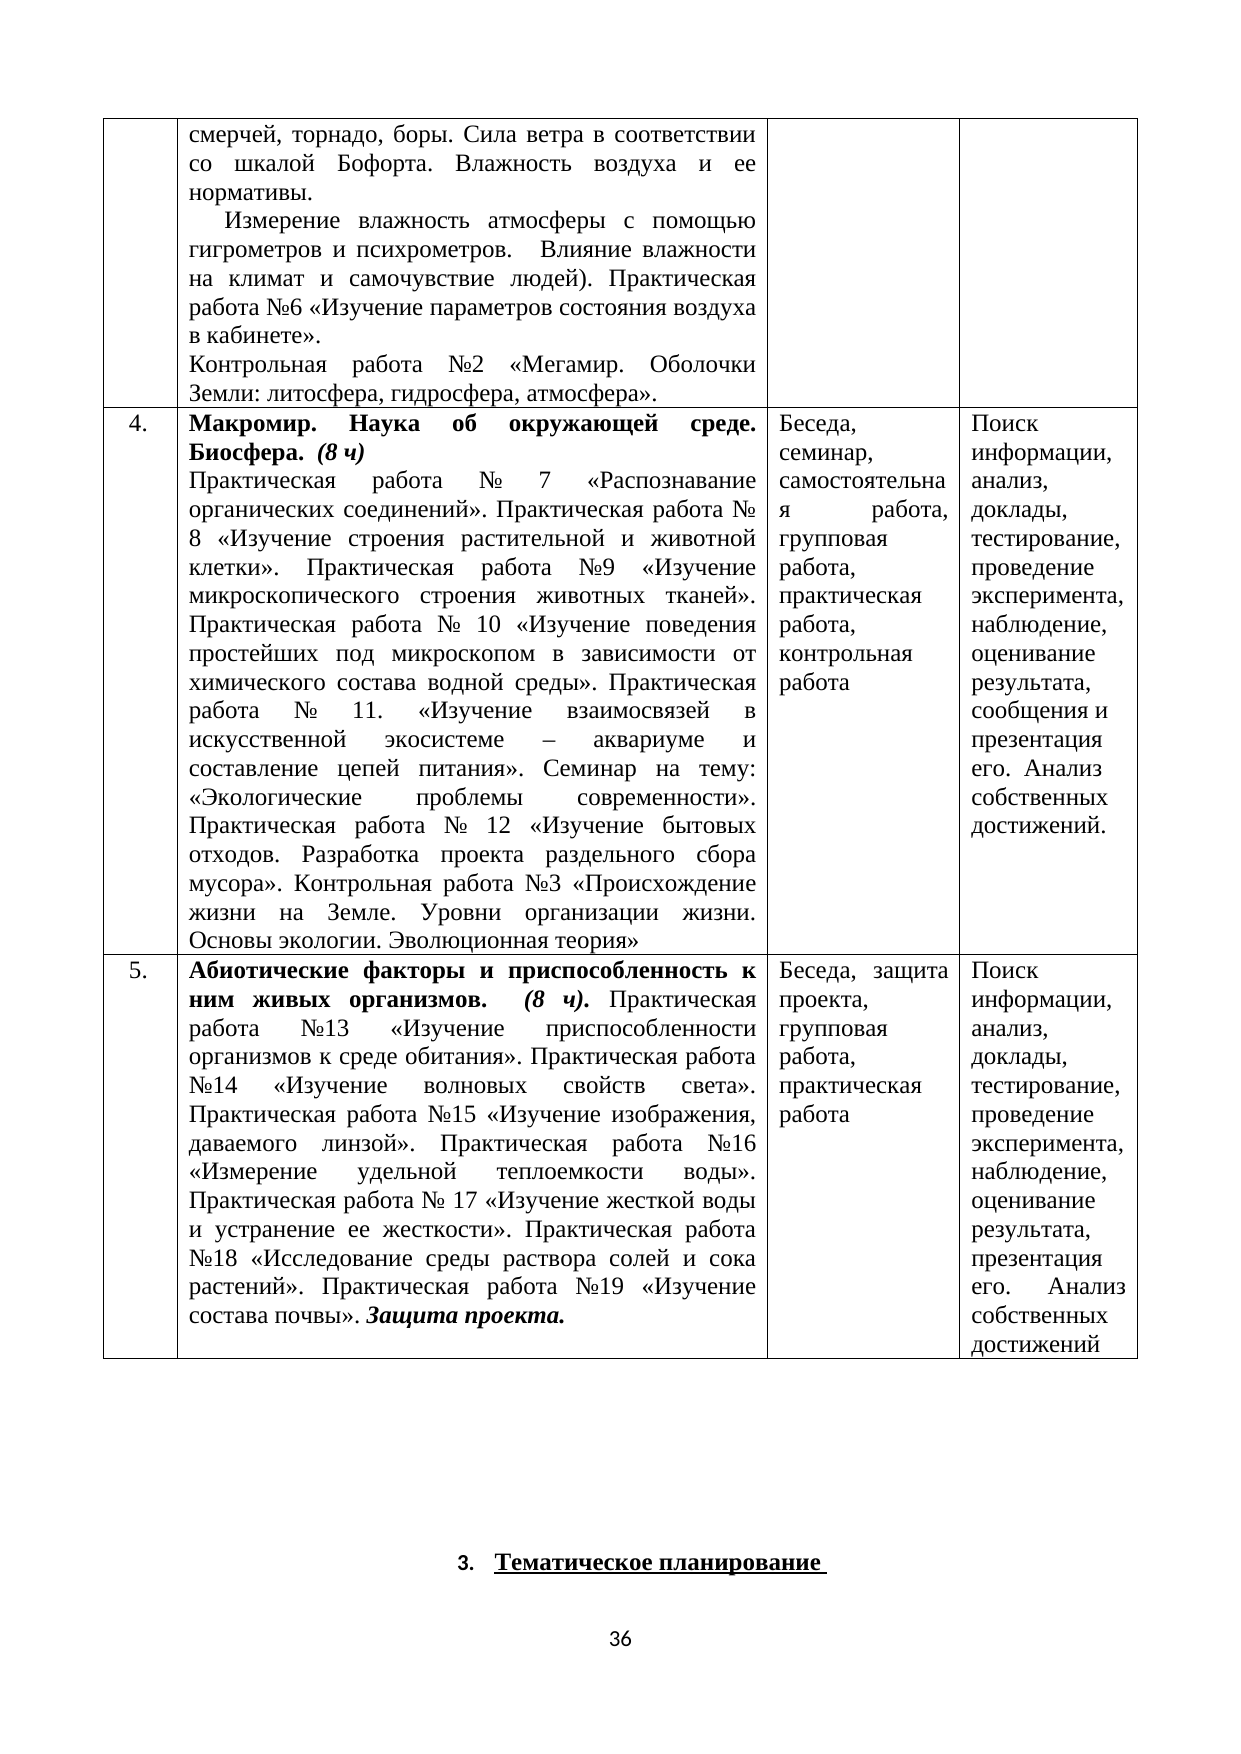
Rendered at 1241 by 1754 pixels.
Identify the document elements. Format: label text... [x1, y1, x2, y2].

table_cell Поиск информации, анализ, доклады, тестирование, проведение эксперимента, наблюдение, оценивание результата, презентация его. Анализ собственных достижений [960, 955, 1137, 1358]
table_cell [104, 408, 177, 954]
table_cell [104, 955, 177, 1358]
list Тематическое планирование [156, 1547, 1122, 1576]
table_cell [768, 119, 959, 407]
table_cell [104, 119, 177, 407]
table_cell Макромир. Наука об окружающей среде. Биосфера. (8 ч) Практическая работа № 7 «Распознавание органических соединений». Практическая работа № 8 «Изучение строения растительной и животной клетки». Практическая работа №9 «Изучение микроскопического строения животных тканей». Практическая работа № 10 «Изучение поведения простейших под микроскопом в зависимости от химического состава водной среды». Практическая работа № 11. «Изучение взаимосвязей в искусственной экосистеме – аквариуме и составление цепей питания». Семинар на тему: «Экологические проблемы современности». Практическая работа № 12 «Изучение бытовых отходов. Разработка проекта раздельного сбора мусора». Контрольная работа №3 «Происхождение жизни на Земле. Уровни организации жизни. Основы экологии. Эволюционная теория» [178, 408, 767, 954]
table_cell Поиск информации, анализ, доклады, тестирование, проведение эксперимента, наблюдение, оценивание результата, сообщения и презентация его. Анализ собственных достижений. [960, 408, 1137, 954]
table_cell Абиотические факторы и приспособленность к ним живых организмов. (8 ч). Практическая работа №13 «Изучение приспособленности организмов к среде обитания». Практическая работа №14 «Изучение волновых свойств света». Практическая работа №15 «Изучение изображения, даваемого линзой». Практическая работа №16 «Измерение удельной теплоемкости воды». Практическая работа № 17 «Изучение жесткой воды и устранение ее жесткости». Практическая работа №18 «Исследование среды раствора солей и сока растений». Практическая работа №19 «Изучение состава почвы». Защита проекта. [178, 955, 767, 1358]
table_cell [960, 119, 1137, 407]
table_cell Беседа, защита проекта, групповая работа, практическая работа [768, 955, 959, 1358]
table_cell Беседа, семинар, самостоятельная работа, групповая работа, практическая работа, контрольная работа [768, 408, 959, 954]
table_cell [178, 119, 767, 407]
